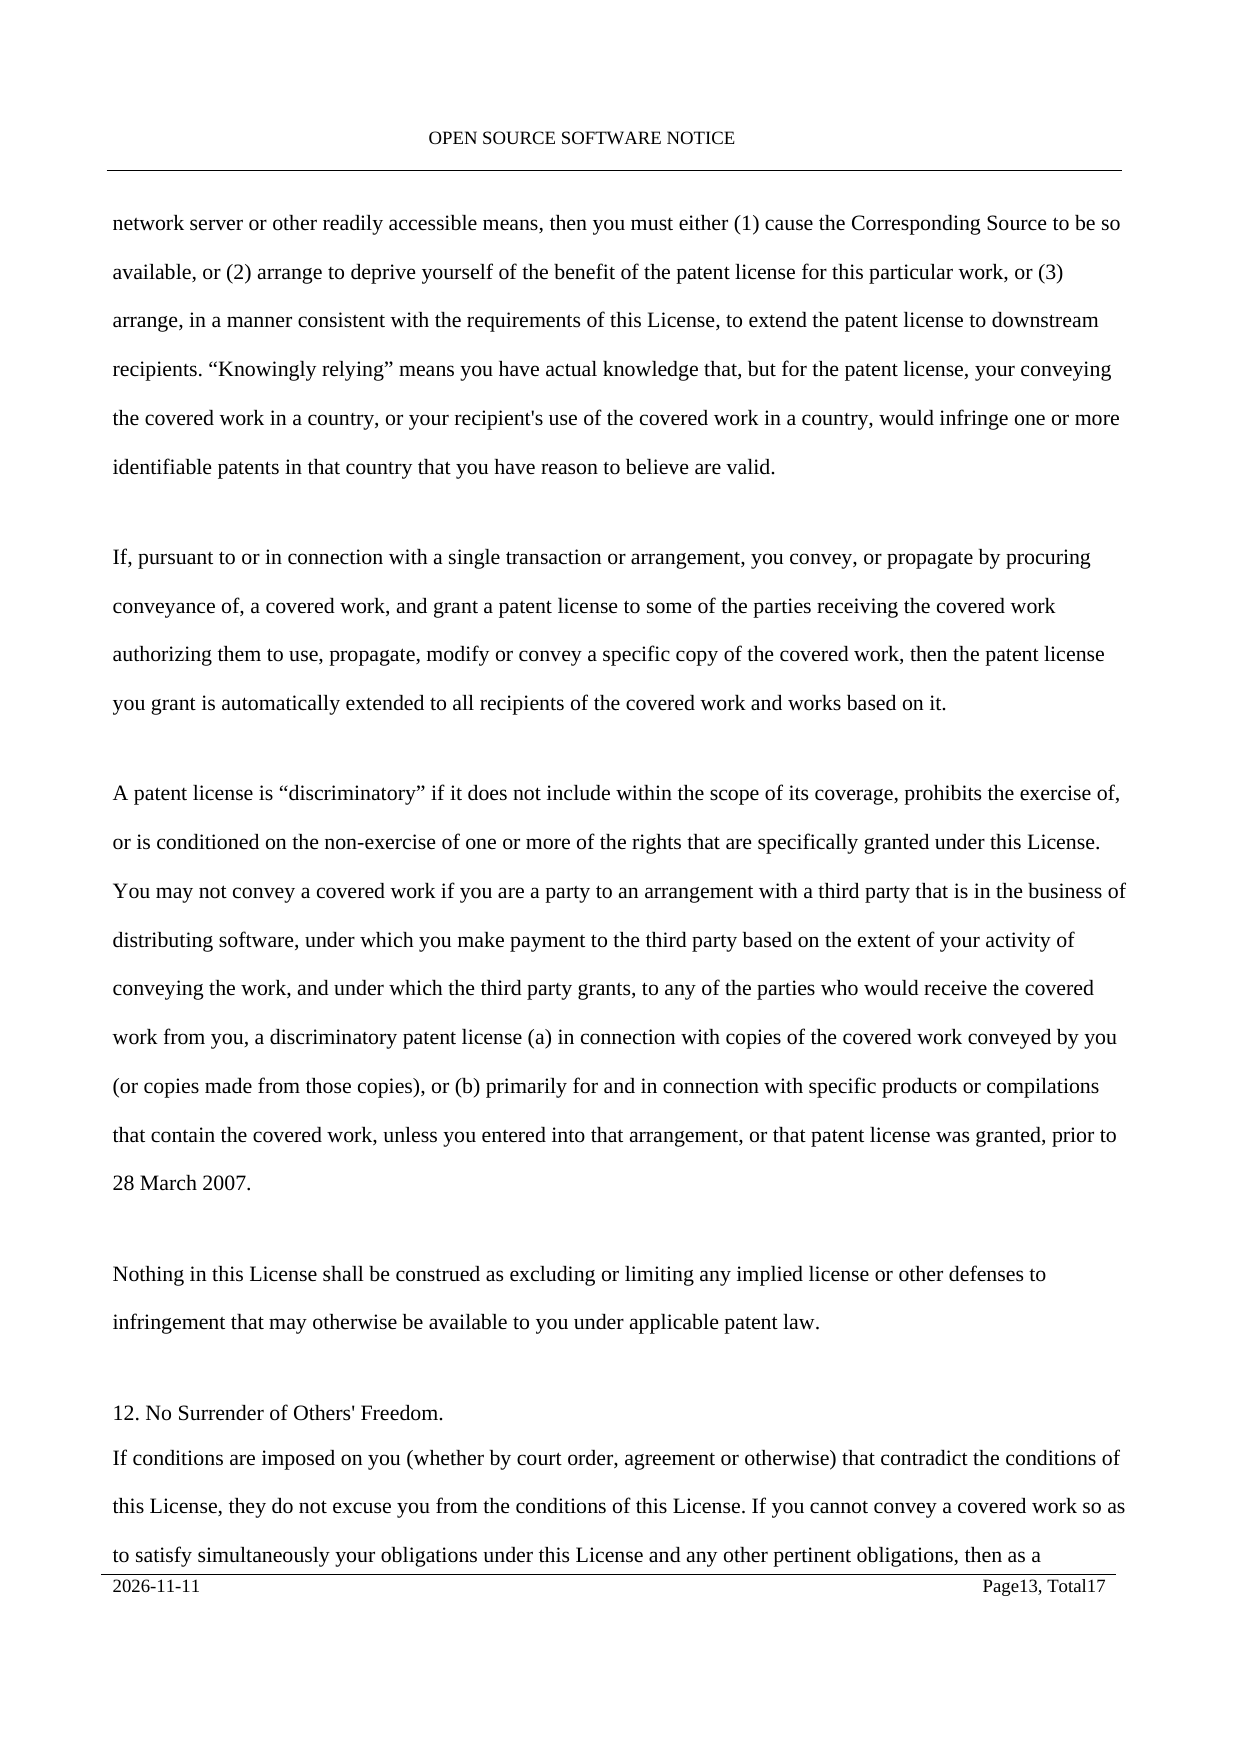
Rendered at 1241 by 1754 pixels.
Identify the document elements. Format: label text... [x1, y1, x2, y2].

text Nothing in this License shall be construed as excluding or limiting any implied license or other defenses to infringement that may otherwise be available to you under applicable patent law. [112, 1257, 1128, 1338]
text A patent license is “discriminatory” if it does not include within the scope of its coverage, prohibits the exercise of, or is conditioned on the non-exercise of one or more of the rights that are specifically granted under this License. You may not convey a covered work if you are a party to an arrangement with a third party that is in the business of distributing software, under which you make payment to the third party based on the extent of your activity of conveying the work, and under which the third party grants, to any of the parties who would receive the covered work from you, a discriminatory patent license (a) in connection with copies of the covered work conveyed by you (or copies made from those copies), or (b) primarily for and in connection with specific products or compilations that contain the covered work, unless you entered into that arrangement, or that patent license was granted, prior to 28 March 2007. [112, 777, 1128, 1199]
text 12. No Surrender of Others' Freedom. [112, 1396, 1128, 1428]
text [112, 1441, 1128, 1571]
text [112, 206, 1128, 483]
text If, pursuant to or in connection with a single transaction or arrangement, you convey, or propagate by procuring conveyance of, a covered work, and grant a patent license to some of the parties receiving the covered work authorizing them to use, propagate, modify or convey a specific copy of the covered work, then the patent license you grant is automatically extended to all recipients of the covered work and works based on it. [112, 540, 1128, 719]
